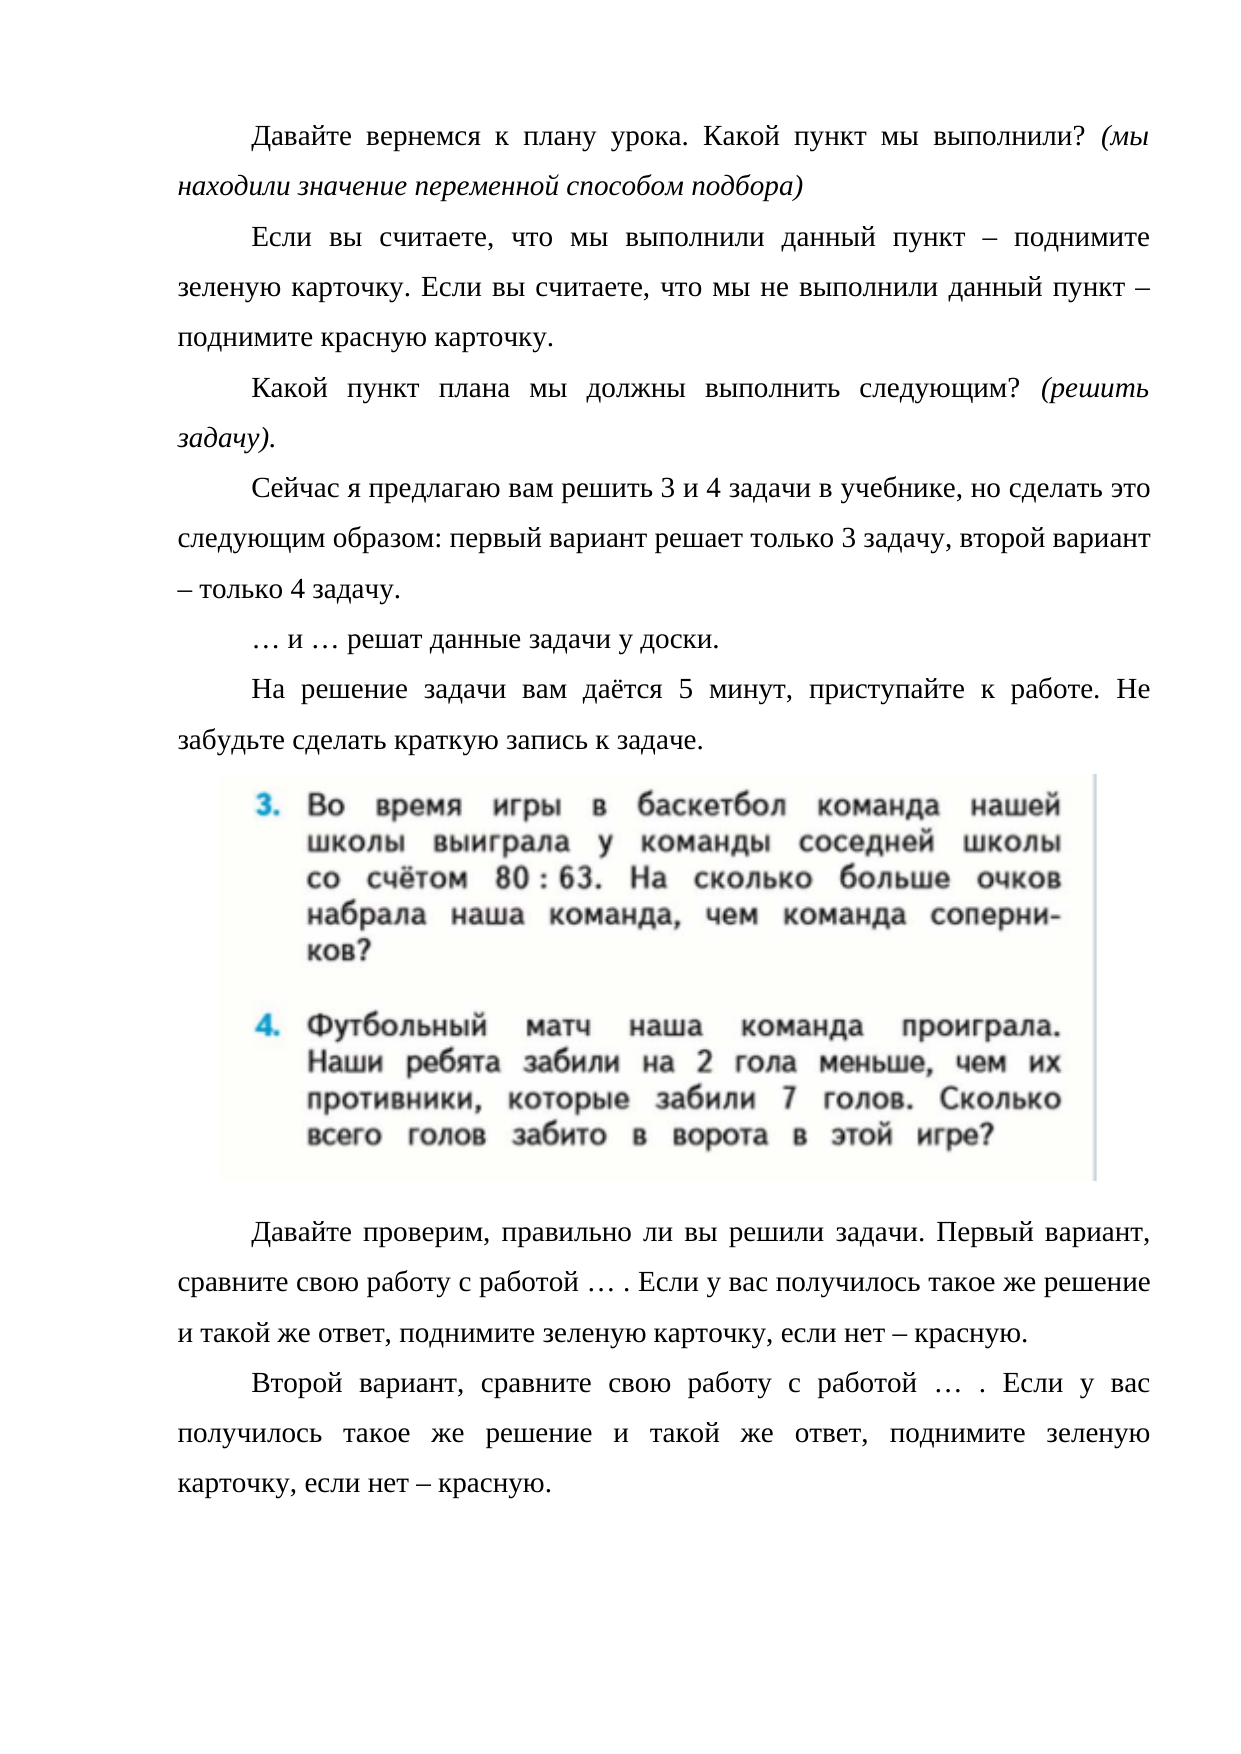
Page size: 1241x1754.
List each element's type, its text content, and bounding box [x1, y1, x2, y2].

text Если вы считаете, что мы выполнили данный пункт – поднимите зеленую карточку. Если вы считаете, что мы не выполнили данный пункт – поднимите красную карточку. [177, 219, 1152, 353]
text … и … решат данные задачи у доски. [177, 621, 1152, 655]
text Сейчас я предлагаю вам решить 3 и 4 задачи в учебнике, но сделать это следующим образом: первый вариант решает только 3 задачу, второй вариант – только 4 задачу. [177, 470, 1152, 604]
text Второй вариант, сравните свою работу с работой … . Если у вас получилось такое же решение и такой же ответ, поднимите зеленую карточку, если нет – красную. [177, 1365, 1152, 1499]
picture [218, 774, 1097, 1181]
text Какой пункт плана мы должны выполнить следующим? (решить задачу). [177, 370, 1152, 453]
text Давайте вернемся к плану урока. Какой пункт мы выполнили? (мы находили значение переменной способом подбора) [177, 118, 1152, 202]
text На решение задачи вам даётся 5 минут, приступайте к работе. Не забудьте сделать краткую запись к задаче. [177, 672, 1152, 755]
